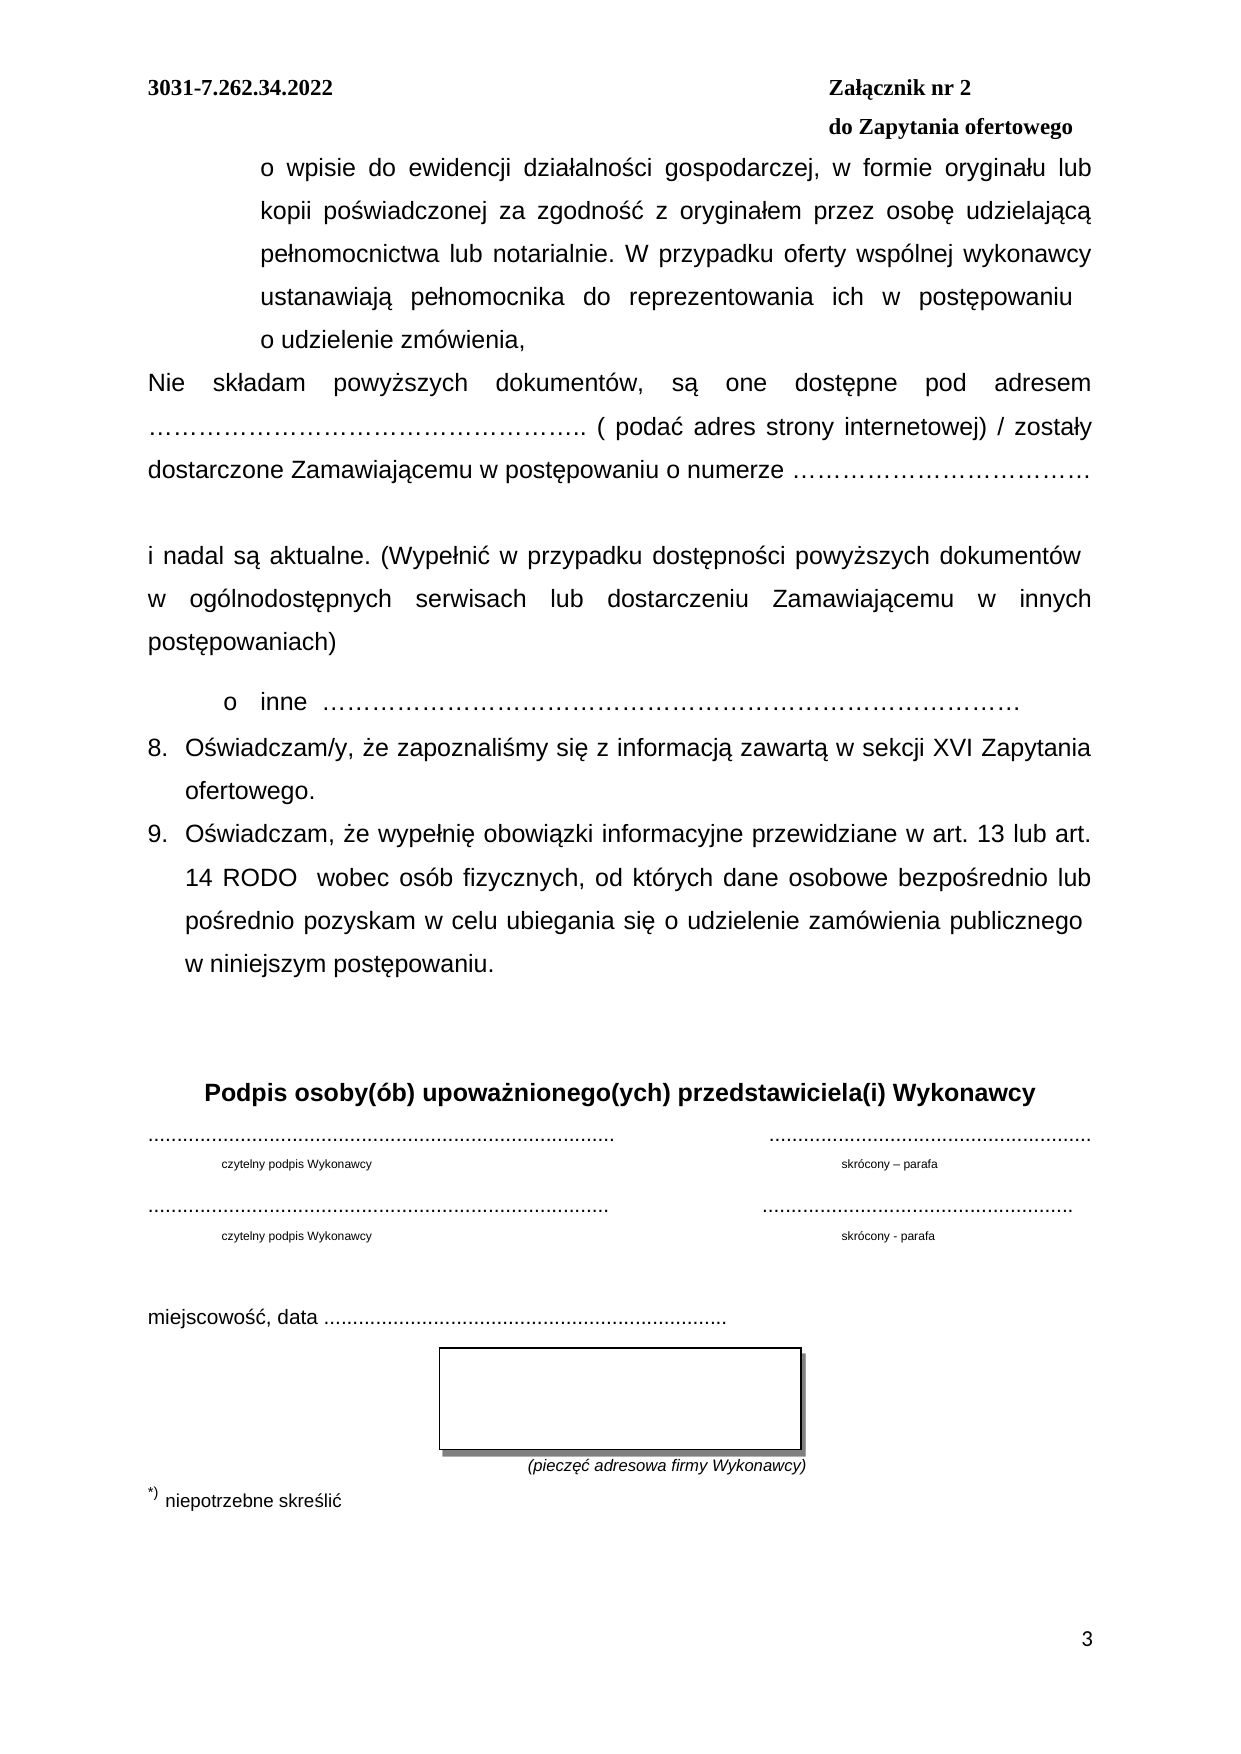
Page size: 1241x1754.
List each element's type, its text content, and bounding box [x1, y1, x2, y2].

text *) niepotrzebne skreślić [148, 1484, 1093, 1513]
text Nie składam powyższych dokumentów, są one dostępne pod adresem …………………………………………….. ( podać adres strony internetowej) / zostały dostarczone Zamawiającemu w postępowaniu o numerze ……………………………… i nadal są aktualne. (Wypełnić w przypadku dostępności powyższych dokumentów w ogólnodostępnych serwisach lub dostarczeniu Zamawiającemu w innych postępowaniach) [148, 368, 1093, 656]
text Podpis osoby(ób) upoważnionego(ych) przedstawiciela(i) Wykonawcy [148, 1078, 1093, 1107]
list Oświadczam, że wypełnię obowiązki informacyjne przewidziane w art. 13 lub art. 14 RODO wobec osób fizycznych, od których dane osobowe bezpośrednio lub pośrednio pozyskam w celu ubiegania się o udzielenie zamówienia publicznego w niniejszym postępowaniu. [147, 819, 1093, 978]
text (pieczęć adresowa firmy Wykonawcy) [148, 1456, 1093, 1475]
text czytelny podpis Wykonawcy skrócony - parafa [148, 1229, 1093, 1253]
text miejscowość, data ...................................................................... [148, 1304, 1093, 1328]
text ................................................................................ ...................................................... [148, 1193, 1093, 1217]
list inne ………………………………………………………………………… [223, 687, 1093, 718]
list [223, 153, 1093, 354]
list Oświadczam/y, że zapoznaliśmy się z informacją zawartą w sekcji XVI Zapytania ofertowego. [147, 733, 1093, 805]
text ................................................................................. ........................................................ czytelny podpis Wykonawcy skrócony – parafa [148, 1121, 1093, 1181]
